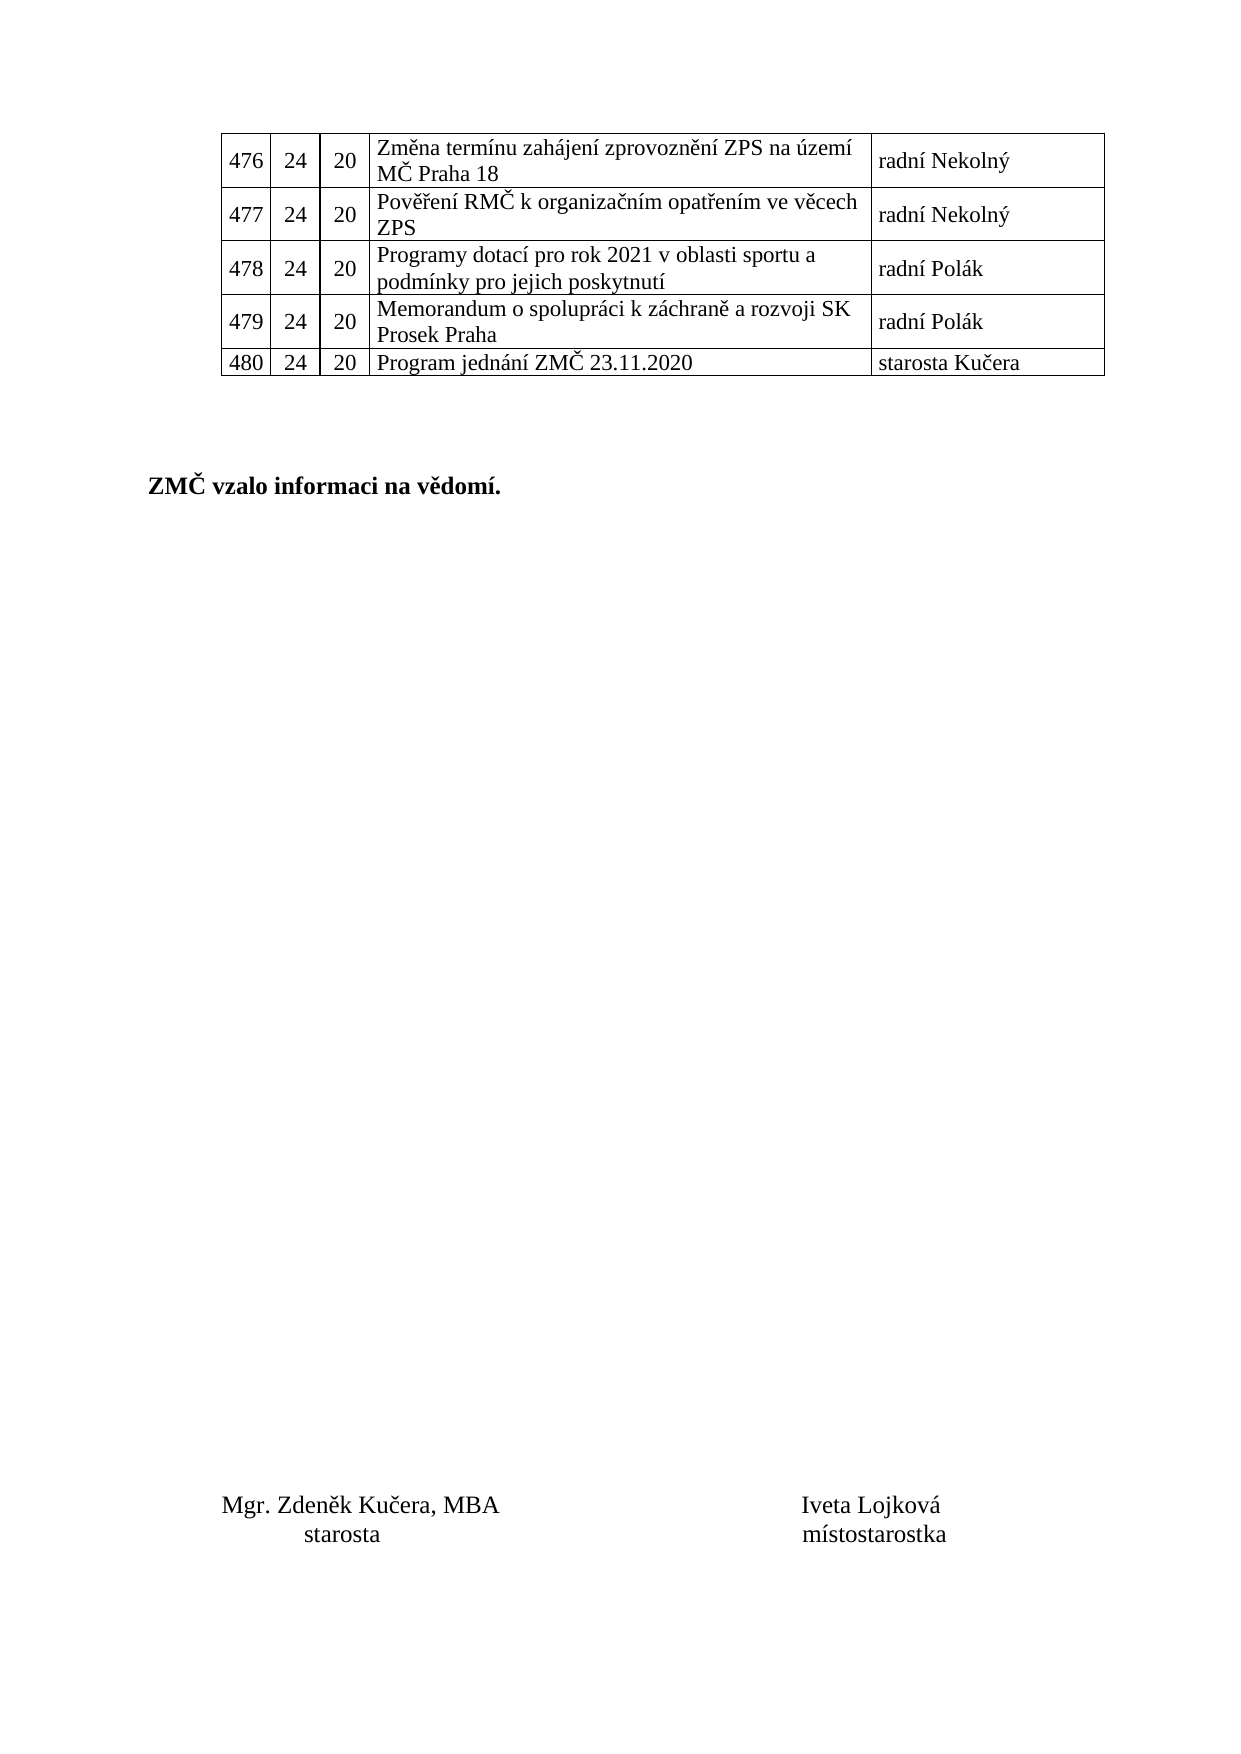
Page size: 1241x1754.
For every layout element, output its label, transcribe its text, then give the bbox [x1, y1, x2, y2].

table_cell radní Nekolný [872, 188, 1104, 240]
table_cell 24 [271, 134, 319, 187]
text Mgr. Zdeněk Kučera, MBA Iveta Lojková [148, 1490, 1093, 1519]
table_cell 20 [321, 188, 369, 240]
table_cell 477 [222, 188, 270, 240]
table_cell Pověření RMČ k organizačním opatřením ve věcech ZPS [370, 188, 871, 240]
table_cell 20 [321, 295, 369, 348]
table_cell 476 [222, 134, 270, 187]
table_cell Změna termínu zahájení zprovoznění ZPS na území MČ Praha 18 [370, 134, 871, 187]
table_cell Program jednání ZMČ 23.11.2020 [370, 349, 871, 375]
table_cell 24 [271, 188, 319, 240]
table_cell Programy dotací pro rok 2021 v oblasti sportu a podmínky pro jejich poskytnutí [370, 241, 871, 294]
table_cell radní Nekolný [872, 134, 1104, 187]
table_cell radní Polák [872, 295, 1104, 348]
text ZMČ vzalo informaci na vědomí. [148, 471, 1093, 500]
table_cell 24 [271, 295, 319, 348]
table_cell radní Polák [872, 241, 1104, 294]
table_cell Memorandum o spolupráci k záchraně a rozvoji SK Prosek Praha [370, 295, 871, 348]
table_cell 478 [222, 241, 270, 294]
table_cell 24 [271, 349, 319, 375]
table_cell 20 [321, 349, 369, 375]
table_cell 479 [222, 295, 270, 348]
text starosta místostarostka [148, 1519, 1093, 1548]
table_cell 24 [271, 241, 319, 294]
table_cell starosta Kučera [872, 349, 1104, 375]
table_cell 20 [321, 134, 369, 187]
table_cell 20 [321, 241, 369, 294]
table_cell 480 [222, 349, 270, 375]
